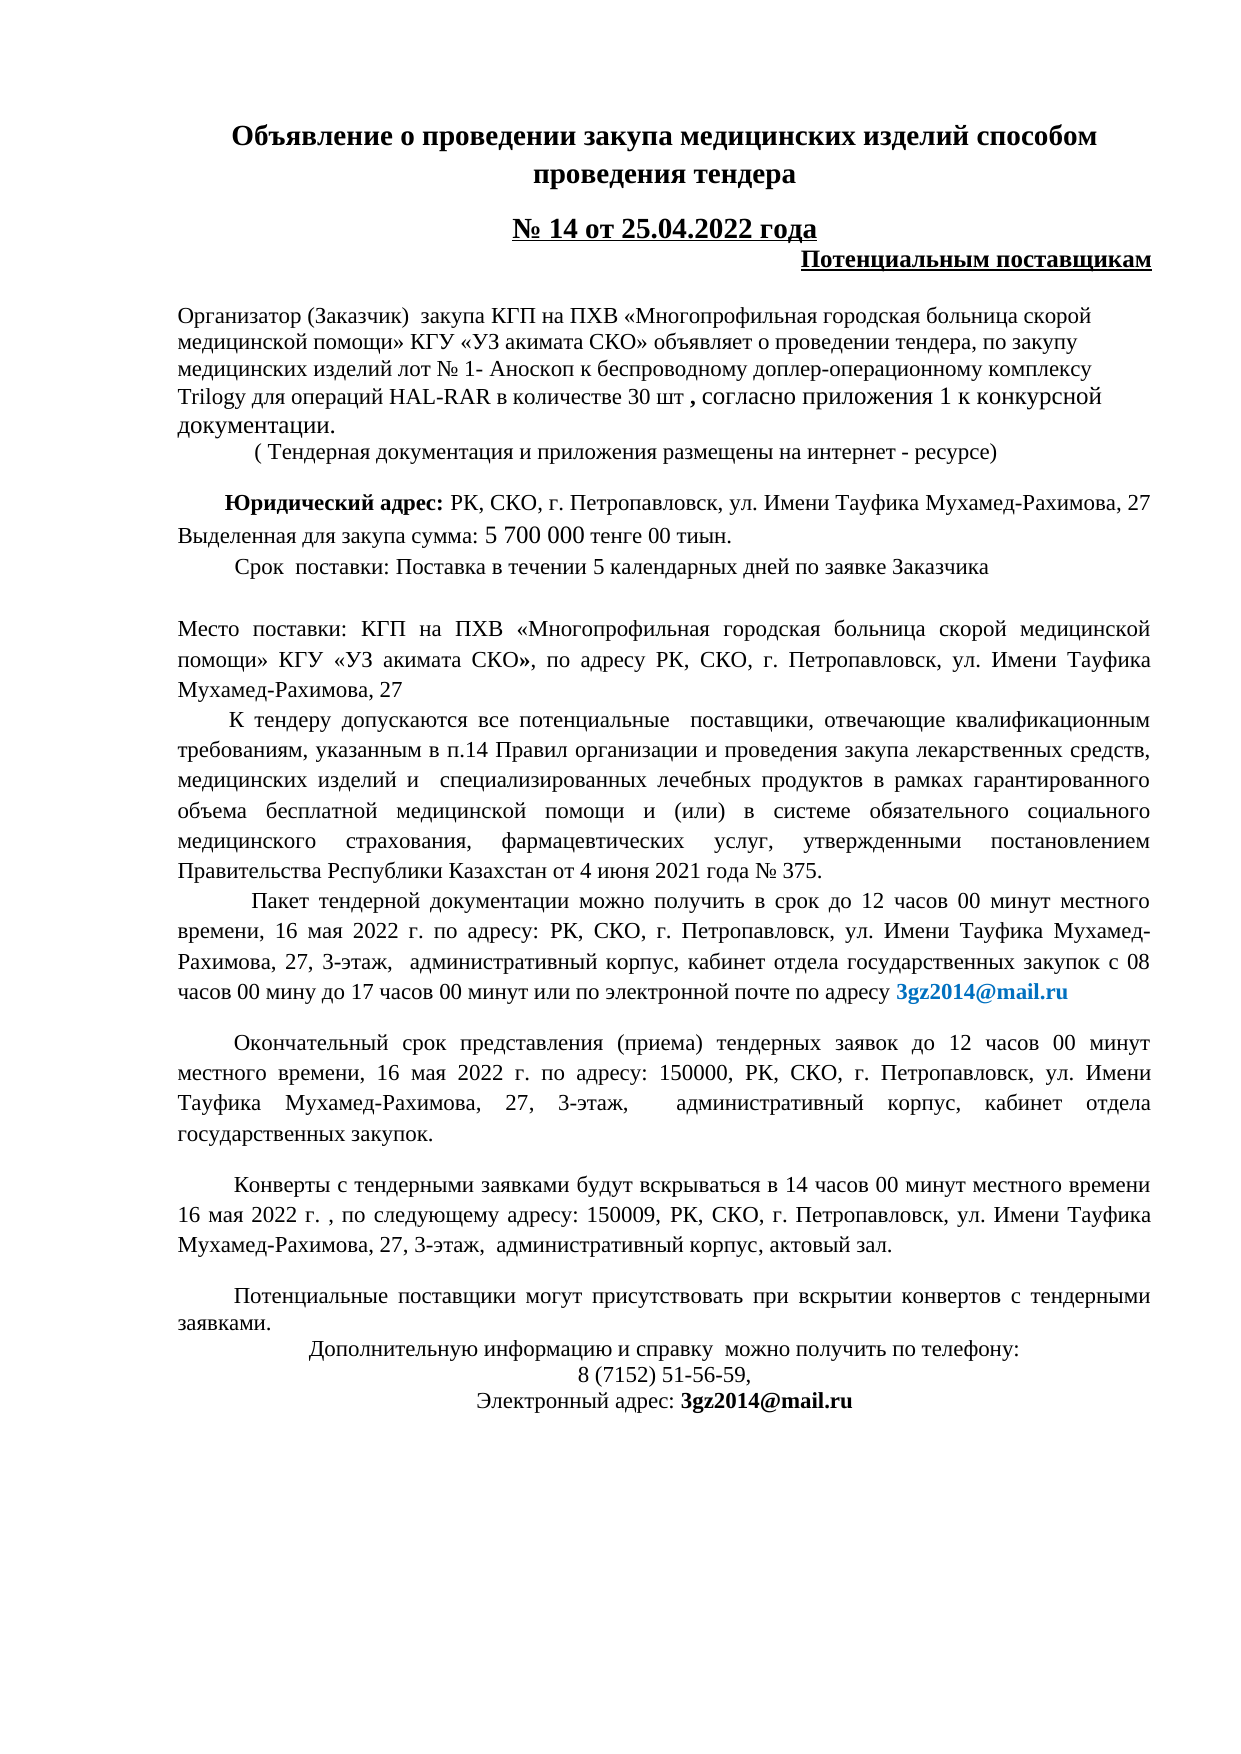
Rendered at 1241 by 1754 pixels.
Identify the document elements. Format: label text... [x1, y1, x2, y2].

text 8 (7152) 51-56-59, [177, 1361, 1152, 1388]
text К тендеру допускаются все потенциальные поставщики, отвечающие квалификационным требованиям, указанным в п.14 Правил организации и проведения закупа лекарственных средств, медицинских изделий и специализированных лечебных продуктов в рамках гарантированного объема бесплатной медицинской помощи и (или) в системе обязательного социального медицинского страхования, фармацевтических услуг, утвержденными постановлением Правительства Республики Казахстан от 4 июня 2021 года № 375. [177, 706, 1152, 883]
text ( Тендерная документация и приложения размещены на интернет - ресурсе) [177, 438, 1152, 465]
text Объявление о проведении закупа медицинских изделий способом проведения тендера [177, 118, 1152, 190]
text Окончательный срок представления (приема) тендерных заявок до 12 часов 00 минут местного времени, 16 мая 2022 г. по адресу: 150000, РК, СКО, г. Петропавловск, ул. Имени Тауфика Мухамед-Рахимова, 27, 3-этаж, административный корпус, кабинет отдела государственных закупок. [177, 1029, 1152, 1146]
text Потенциальным поставщикам [177, 244, 1152, 273]
text Потенциальные поставщики могут присутствовать при вскрытии конвертов с тендерными заявками. [177, 1282, 1152, 1335]
text Электронный адрес: 3gz2014@mail.ru [177, 1388, 1152, 1414]
text Дополнительную информацию и справку можно получить по телефону: [177, 1335, 1152, 1361]
text Пакет тендерной документации можно получить в срок до 12 часов 00 минут местного времени, 16 мая 2022 г. по адресу: РК, СКО, г. Петропавловск, ул. Имени Тауфика Мухамед-Рахимова, 27, 3-этаж, административный корпус, кабинет отдела государственных закупок с 08 часов 00 мину до 17 часов 00 минут или по электронной почте по адресу 3gz2014@mail.ru [177, 887, 1152, 1004]
text Место поставки: КГП на ПХВ «Многопрофильная городская больница скорой медицинской помощи» КГУ «УЗ акимата СКО», по адресу РК, СКО, г. Петропавловск, ул. Имени Тауфика Мухамед-Рахимова, 27 [177, 616, 1152, 702]
text Срок поставки: Поставка в течении 5 календарных дней по заявке Заказчика [177, 553, 1152, 579]
text № 14 от 25.04.2022 года [177, 211, 1152, 244]
text Конверты с тендерными заявками будут вскрываться в 14 часов 00 минут местного времени 16 мая 2022 г. , по следующему адресу: 150009, РК, СКО, г. Петропавловск, ул. Имени Тауфика Мухамед-Рахимова, 27, 3-этаж, административный корпус, актовый зал. [177, 1171, 1152, 1257]
text Организатор (Заказчик) закупа КГП на ПХВ «Многопрофильная городская больница скорой медицинской помощи» КГУ «УЗ акимата СКО» объявляет о проведении тендера, по закупу медицинских изделий лот № 1- Аноскоп к беспроводному доплер-операционному комплексу Trilogy для операций HAL-RAR в количестве 30 шт , согласно приложения 1 к конкурсной документации. [177, 302, 1152, 438]
text Юридический адрес: РК, СКО, г. Петропавловск, ул. Имени Тауфика Мухамед-Рахимова, 27 Выделенная для закупа сумма: 5 700 000 тенге 00 тиын. [177, 489, 1152, 549]
